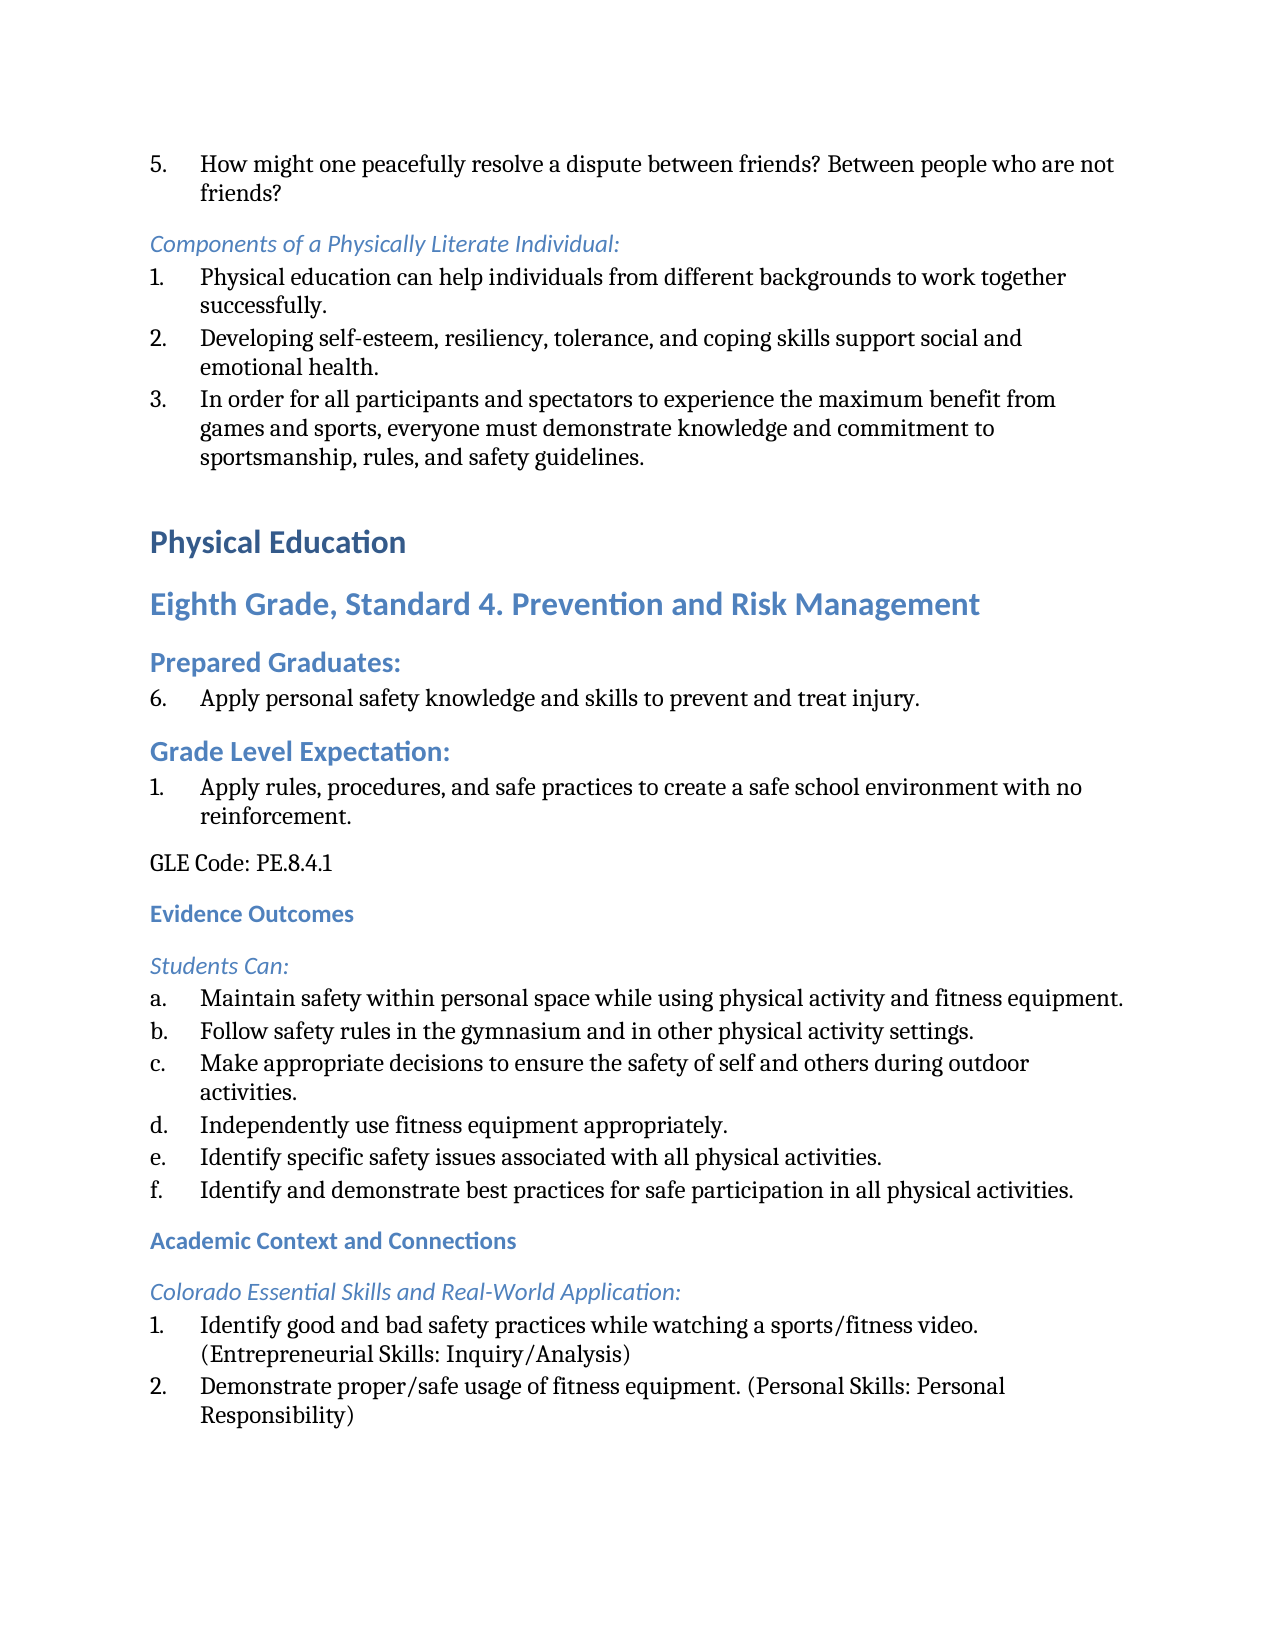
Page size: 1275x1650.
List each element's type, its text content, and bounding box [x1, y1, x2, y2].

list Apply rules, procedures, and safe practices to create a safe school environment with no reinforcement. [150, 773, 1125, 830]
list Physical education can help individuals from different backgrounds to work together successfully. [150, 263, 1125, 320]
list Identify and demonstrate best practices for safe participation in all physical activities. [150, 1176, 1125, 1204]
subtitle Students Can: [150, 950, 1125, 981]
list Apply personal safety knowledge and skills to prevent and treat injury. [150, 684, 1125, 713]
list Identify good and bad safety practices while watching a sports/fitness video. (Entrepreneurial Skills: Inquiry/Analysis) [150, 1311, 1125, 1368]
list Demonstrate proper/safe usage of fitness equipment. (Personal Skills: Personal Responsibility) [150, 1372, 1125, 1429]
subtitle Grade Level Expectation: [150, 733, 1125, 769]
subtitle Components of a Physically Literate Individual: [150, 228, 1125, 259]
list How might one peacefully resolve a dispute between friends? Between people who are not friends? [150, 150, 1125, 207]
subtitle Eighth Grade, Standard 4. Prevention and Risk Management [150, 583, 1125, 624]
list Identify specific safety issues associated with all physical activities. [150, 1143, 1125, 1172]
text GLE Code: PE.8.4.1 [150, 849, 1125, 878]
list Maintain safety within personal space while using physical activity and fitness equipment. [150, 984, 1125, 1013]
list In order for all participants and spectators to experience the maximum benefit from games and sports, everyone must demonstrate knowledge and commitment to sportsmanship, rules, and safety guidelines. [150, 385, 1125, 471]
list Make appropriate decisions to ensure the safety of self and others during outdoor activities. [150, 1049, 1125, 1107]
list Follow safety rules in the gymnasium and in other physical activity settings. [150, 1017, 1125, 1046]
list Developing self-esteem, resiliency, tolerance, and coping skills support social and emotional health. [150, 324, 1125, 381]
subtitle Academic Context and Connections [150, 1225, 1125, 1256]
subtitle Evidence Outcomes [150, 899, 1125, 929]
subtitle Colorado Essential Skills and Real-World Application: [150, 1276, 1125, 1307]
subtitle Physical Education [150, 521, 1125, 562]
subtitle Prepared Graduates: [150, 644, 1125, 680]
list Independently use fitness equipment appropriately. [150, 1111, 1125, 1139]
